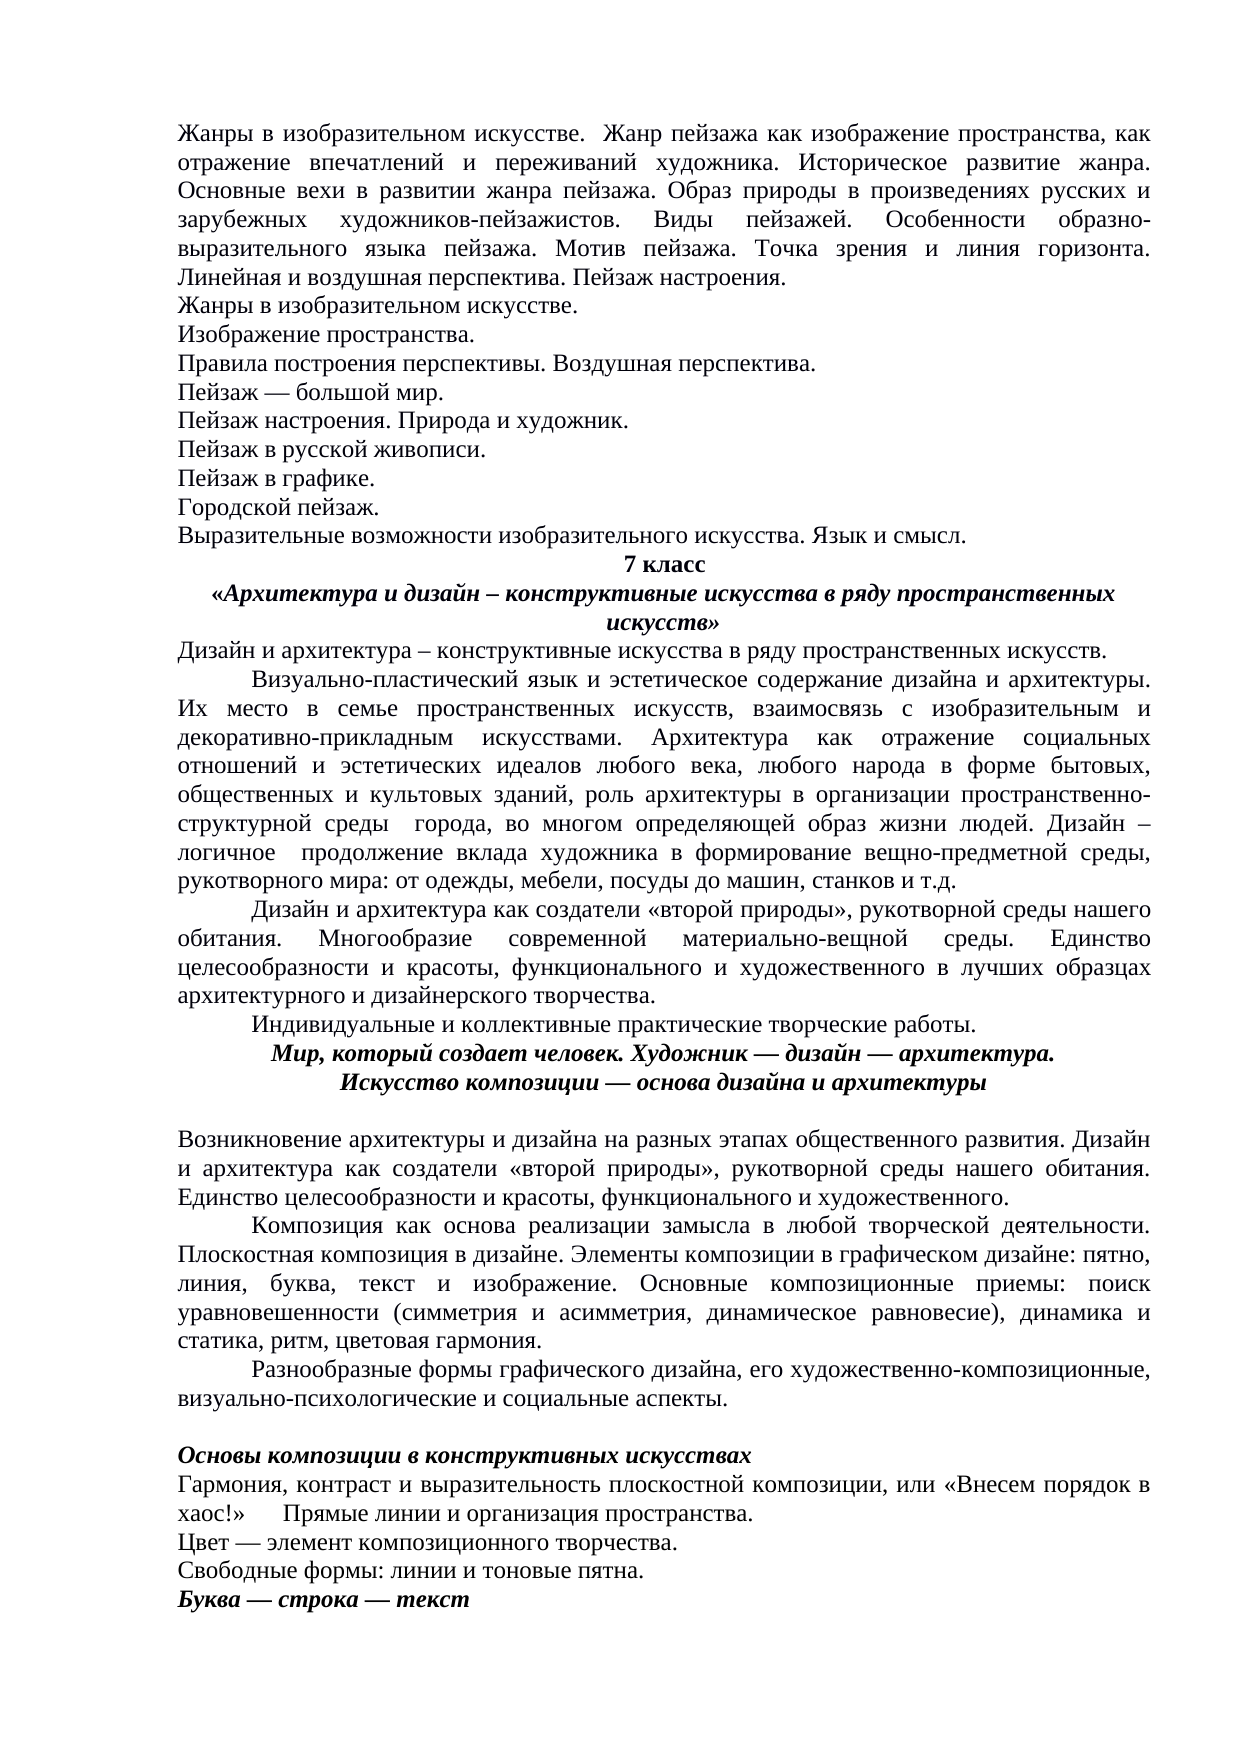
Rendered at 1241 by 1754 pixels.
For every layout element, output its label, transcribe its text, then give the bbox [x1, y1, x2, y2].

text Жанры в изобразительном искусстве. [177, 291, 1152, 319]
text Цвет — элемент композиционного творчества. [177, 1527, 1152, 1556]
text Дизайн и архитектура как создатели «второй природы», рукотворной среды нашего обитания. Многообразие современной материально-вещной среды. Единство целесообразности и красоты, функционального и художественного в лучших образцах архитектурного и дизайнерского творчества. [177, 894, 1152, 1009]
text Мир, который создает человек. Художник — дизайн — архитектура. [177, 1038, 1152, 1067]
text «Архитектура и дизайн – конструктивные искусства в ряду пространственных искусств» [177, 578, 1152, 636]
text Пейзаж — большой мир. [177, 377, 1152, 406]
text Правила построения перспективы. Воздушная перспектива. [177, 348, 1152, 377]
text Буква — строка — текст [177, 1584, 1152, 1613]
text Городской пейзаж. [177, 492, 1152, 521]
text Свободные формы: линии и тоновые пятна. [177, 1556, 1152, 1584]
text Гармония, контраст и выразительность плоскостной композиции, или «Внесем порядок в хаос!» Прямые линии и организация пространства. [177, 1469, 1152, 1527]
text Выразительные возможности изобразительного искусства. Язык и смысл. [177, 521, 1152, 549]
text Визуально-пластический язык и эстетическое содержание дизайна и архитектуры. Их место в семье пространственных искусств, взаимосвязь с изобразительным и декоративно-прикладным искусствами. Архитектура как отражение социальных отношений и эстетических идеалов любого века, любого народа в форме бытовых, общественных и культовых зданий, роль архитектуры в организации пространственно-структурной среды города, во многом определяющей образ жизни людей. Дизайн – логичное продолжение вклада художника в формирование вещно-предметной среды, рукотворного мира: от одежды, мебели, посуды до машин, станков и т.д. [177, 664, 1152, 894]
text Пейзаж в русской живописи. [177, 434, 1152, 463]
text Искусство композиции — основа дизайна и архитектуры [177, 1067, 1152, 1096]
text Изображение пространства. [177, 319, 1152, 348]
text Разнообразные формы графического дизайна, его художественно-композиционные, визуально-психологические и социальные аспекты. [177, 1354, 1152, 1412]
text Жанры в изобразительном искусстве. Жанр пейзажа как изображение пространства, как отражение впечатлений и переживаний художника. Историческое развитие жанра. Основные вехи в развитии жанра пейзажа. Образ природы в произведениях русских и зарубежных художников-пейзажистов. Виды пейзажей. Особенности образно-выразительного языка пейзажа. Мотив пейзажа. Точка зрения и линия горизонта. Линейная и воздушная перспектива. Пейзаж настроения. [177, 118, 1152, 291]
text Индивидуальные и коллективные практические творческие работы. [177, 1009, 1152, 1038]
text 7 класс [177, 549, 1152, 578]
text Возникновение архитектуры и дизайна на разных этапах общественного развития. Дизайн и архитектура как создатели «второй природы», рукотворной среды нашего обитания. Единство целесообразности и красоты, функционального и художественного. [177, 1124, 1152, 1211]
text Дизайн и архитектура – конструктивные искусства в ряду пространственных искусств. [177, 636, 1152, 664]
text Композиция как основа реализации замысла в любой творческой деятельности. Плоскостная композиция в дизайне. Элементы композиции в графическом дизайне: пятно, линия, буква, текст и изображение. Основные композиционные приемы: поиск уравновешенности (симметрия и асимметрия, динамическое равновесие), динамика и статика, ритм, цветовая гармония. [177, 1211, 1152, 1354]
text Основы композиции в конструктивных искусствах [177, 1441, 1152, 1469]
text Пейзаж настроения. Природа и художник. [177, 406, 1152, 434]
text Пейзаж в графике. [177, 463, 1152, 492]
